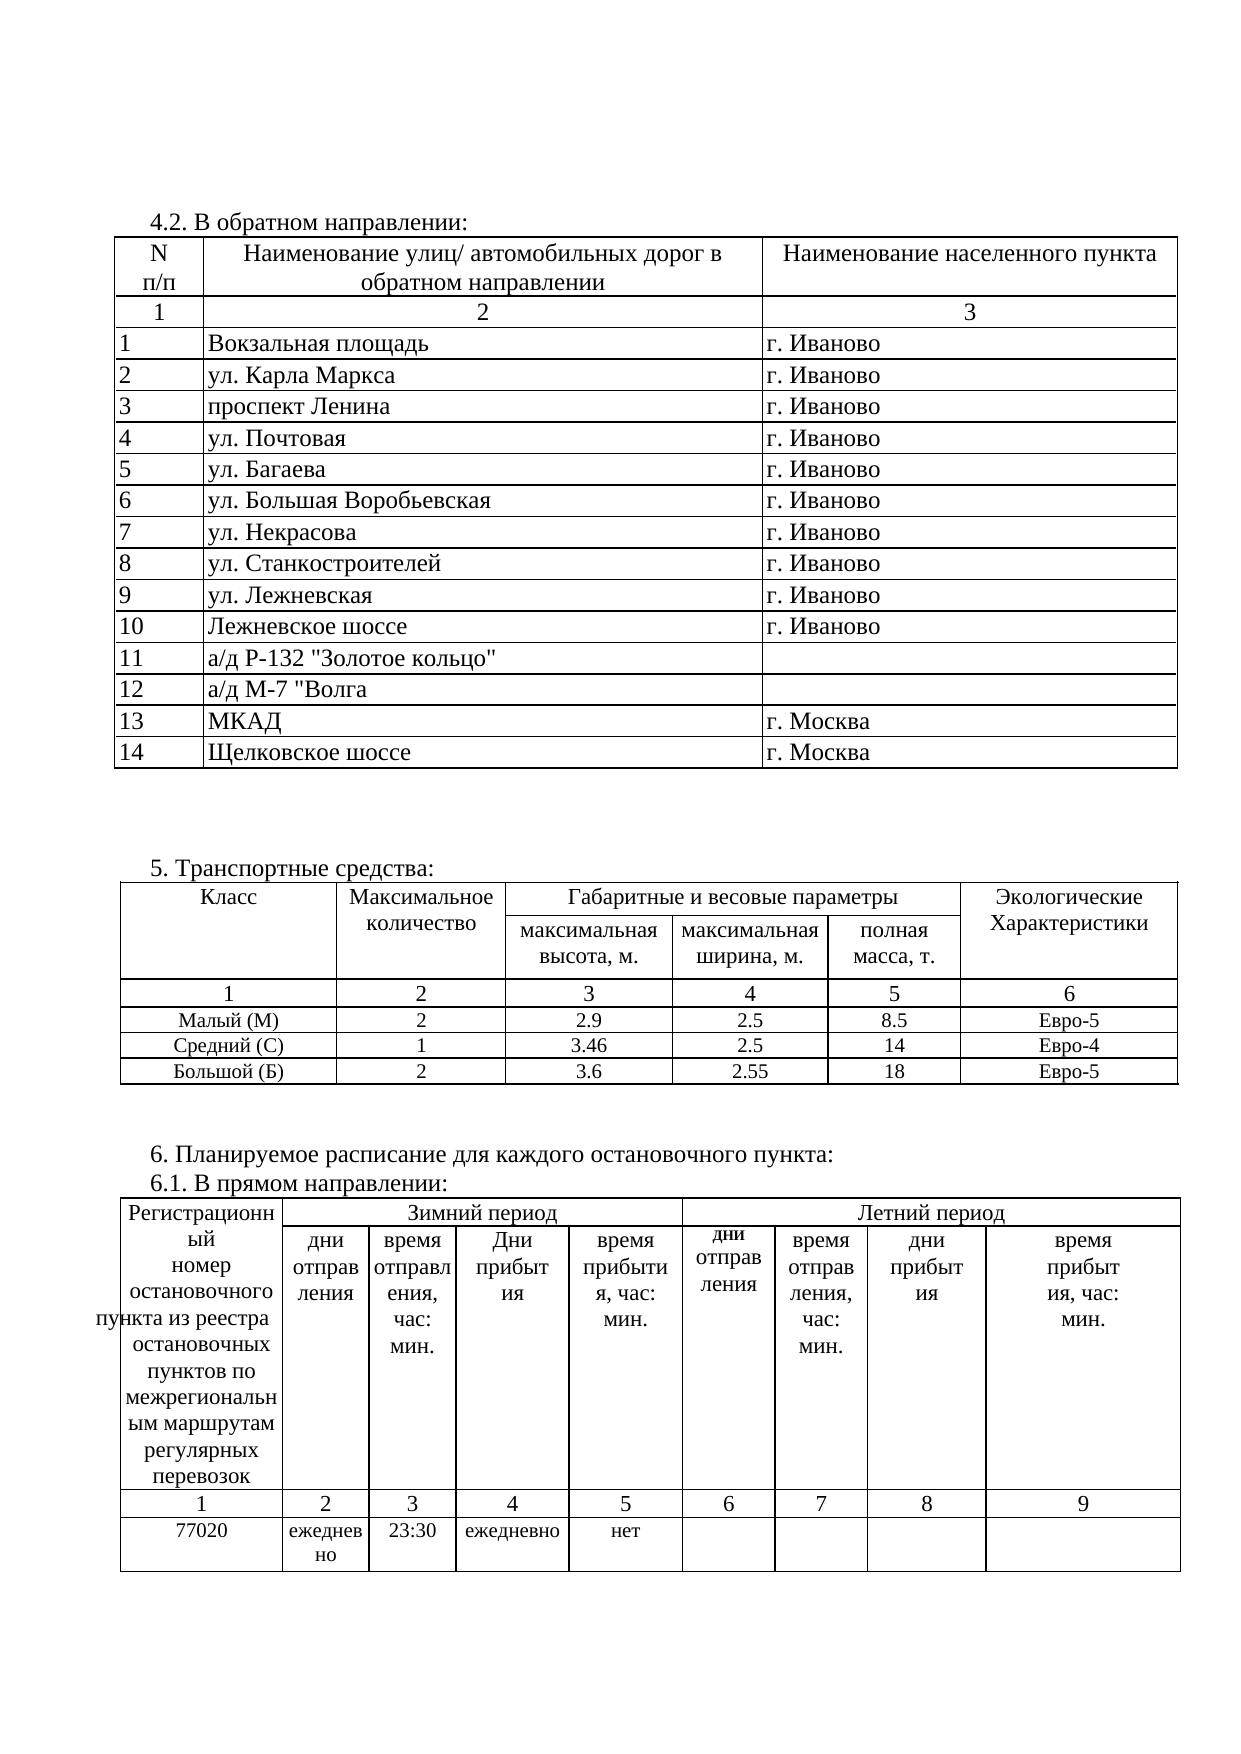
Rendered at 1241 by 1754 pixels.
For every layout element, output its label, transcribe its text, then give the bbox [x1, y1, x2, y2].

table_cell 3 [115, 391, 203, 421]
table_cell г. Москва [763, 736, 1177, 767]
table_cell Щелковское шоссе [204, 737, 762, 767]
table_cell 1 [121, 1490, 282, 1516]
table_cell [868, 1518, 985, 1571]
table_cell ул. Карла Маркса [204, 360, 762, 390]
table_cell 13 [115, 705, 203, 736]
table_cell МКАД [204, 706, 762, 736]
table_cell г. Иваново [763, 421, 1177, 453]
table_cell 1 [115, 328, 203, 358]
table_header Максимальное количество [337, 883, 505, 978]
table_cell ул. Багаева [204, 454, 762, 484]
table_cell 1 [115, 296, 203, 327]
table_cell Большой (Б) [121, 1059, 336, 1083]
table_cell 6 [115, 485, 203, 516]
table_cell 8 [115, 548, 203, 578]
table_header Класс [121, 883, 336, 978]
table_cell Малый (М) [121, 1008, 336, 1032]
table_cell г. Иваново [763, 390, 1177, 421]
table_cell 12 [115, 674, 203, 704]
text 5. Транспортные средства: [150, 853, 1090, 881]
table_cell г. Иваново [763, 358, 1177, 390]
table_cell ул. Некрасова [204, 517, 762, 547]
table_cell 2 [204, 297, 762, 327]
table_cell Евро-4 [961, 1033, 1177, 1057]
text 6. Планируемое расписание для каждого остановочного пункта: [150, 1139, 1090, 1168]
table_cell г. Иваново [763, 579, 1177, 610]
table_cell ежедневно [457, 1518, 568, 1571]
table_cell 7 [776, 1490, 867, 1516]
table_header Зимний период [283, 1199, 682, 1225]
table_cell [683, 1518, 774, 1571]
table_cell 77020 [121, 1518, 282, 1571]
table_cell 14 [829, 1033, 960, 1057]
table_cell 11 [115, 643, 203, 673]
table_cell Дни прибыт ия [457, 1227, 568, 1488]
table_cell 8 [868, 1490, 985, 1516]
table_cell 1 [121, 980, 336, 1006]
table_cell г. Иваново [763, 547, 1177, 578]
table_cell ул. Почтовая [204, 423, 762, 453]
table_cell г. Москва [763, 704, 1177, 736]
table_cell время прибыт ия, час: мин. [987, 1227, 1180, 1488]
table_cell г. Иваново [763, 610, 1177, 641]
table_cell 2.55 [673, 1059, 827, 1083]
table_cell 10 [115, 611, 203, 641]
table_header Наименование улиц/ автомобильных дорог в обратном направлении [204, 238, 762, 295]
table_cell время прибыти я, час: мин. [570, 1227, 682, 1488]
table_cell г. Иваново [763, 484, 1177, 516]
table_cell ул. Большая Воробьевская [204, 486, 762, 516]
table_cell г. Иваново [763, 327, 1177, 358]
table_cell 23:30 [370, 1518, 455, 1571]
table_cell Вокзальная площадь [204, 328, 762, 358]
table_cell 2.5 [673, 1033, 827, 1057]
table_cell ул. Лежневская [204, 580, 762, 610]
table_cell максимальная высота, м. [506, 916, 672, 978]
table_cell Лежневское шоссе [204, 612, 762, 641]
table_cell а/д Р-132 "Золотое кольцо" [204, 643, 762, 673]
table_cell 2.9 [506, 1008, 672, 1032]
table_cell 3.6 [506, 1059, 672, 1083]
table_cell 6 [961, 980, 1177, 1006]
table_cell нет [570, 1518, 682, 1571]
table_cell [763, 673, 1177, 704]
table_cell 9 [115, 580, 203, 610]
table_cell [763, 641, 1177, 673]
table_cell Евро-5 [961, 1059, 1177, 1083]
table_cell [776, 1518, 867, 1571]
table_cell проспект Ленина [204, 391, 762, 421]
table_cell 9 [987, 1490, 1180, 1516]
table_cell 4 [115, 422, 203, 453]
table_header Габаритные и весовые параметры [506, 883, 960, 915]
table_cell 5 [115, 454, 203, 484]
table_cell [987, 1518, 1180, 1571]
table_cell 3 [370, 1490, 455, 1516]
table_cell 2 [337, 1059, 505, 1083]
table_cell 2.5 [673, 1008, 827, 1032]
table_cell 2 [115, 359, 203, 390]
table_cell 5 [829, 980, 960, 1006]
table_header Летний период [683, 1199, 1180, 1225]
table_cell 6 [683, 1490, 774, 1516]
table_cell 8.5 [829, 1008, 960, 1032]
table_cell 2 [337, 980, 505, 1006]
table_cell 3.46 [506, 1033, 672, 1057]
table_header Наименование населенного пункта [763, 238, 1177, 295]
table_cell Средний (С) [121, 1033, 336, 1057]
table_cell 4 [673, 980, 827, 1006]
table_cell 14 [115, 737, 203, 767]
table_cell г. Иваново [763, 516, 1177, 547]
table_cell дни прибыт ия [868, 1227, 985, 1488]
table_cell 7 [115, 517, 203, 547]
table_cell Евро-5 [961, 1008, 1177, 1032]
table_header N п/п [115, 238, 203, 295]
text 4.2. В обратном направлении: [150, 207, 1090, 236]
table_cell время отправ ления, час: мин. [776, 1227, 867, 1488]
table_cell ул. Станкостроителей [204, 549, 762, 578]
table_cell 2 [283, 1490, 368, 1516]
table_cell ежедневно [283, 1518, 368, 1571]
table_cell 4 [457, 1490, 568, 1516]
table_cell ДНИ отправ ления [683, 1227, 774, 1488]
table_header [121, 1199, 282, 1488]
table_cell а/д М-7 "Волга [204, 675, 762, 704]
table_cell 5 [570, 1490, 682, 1516]
table_cell 1 [337, 1033, 505, 1057]
table_cell 3 [763, 295, 1177, 327]
table_cell г. Иваново [763, 453, 1177, 484]
table_cell дни отправ ления [283, 1227, 368, 1488]
table_cell 18 [829, 1059, 960, 1083]
table_cell полная масса, т. [829, 916, 960, 978]
table_cell 2 [337, 1008, 505, 1032]
table_cell 3 [506, 980, 672, 1006]
table_header Экологические Характеристики [961, 883, 1177, 978]
table_cell максимальная ширина, м. [673, 916, 827, 978]
table_cell время отправл ения, час: мин. [370, 1227, 455, 1488]
text 6.1. В прямом направлении: [150, 1168, 1090, 1197]
